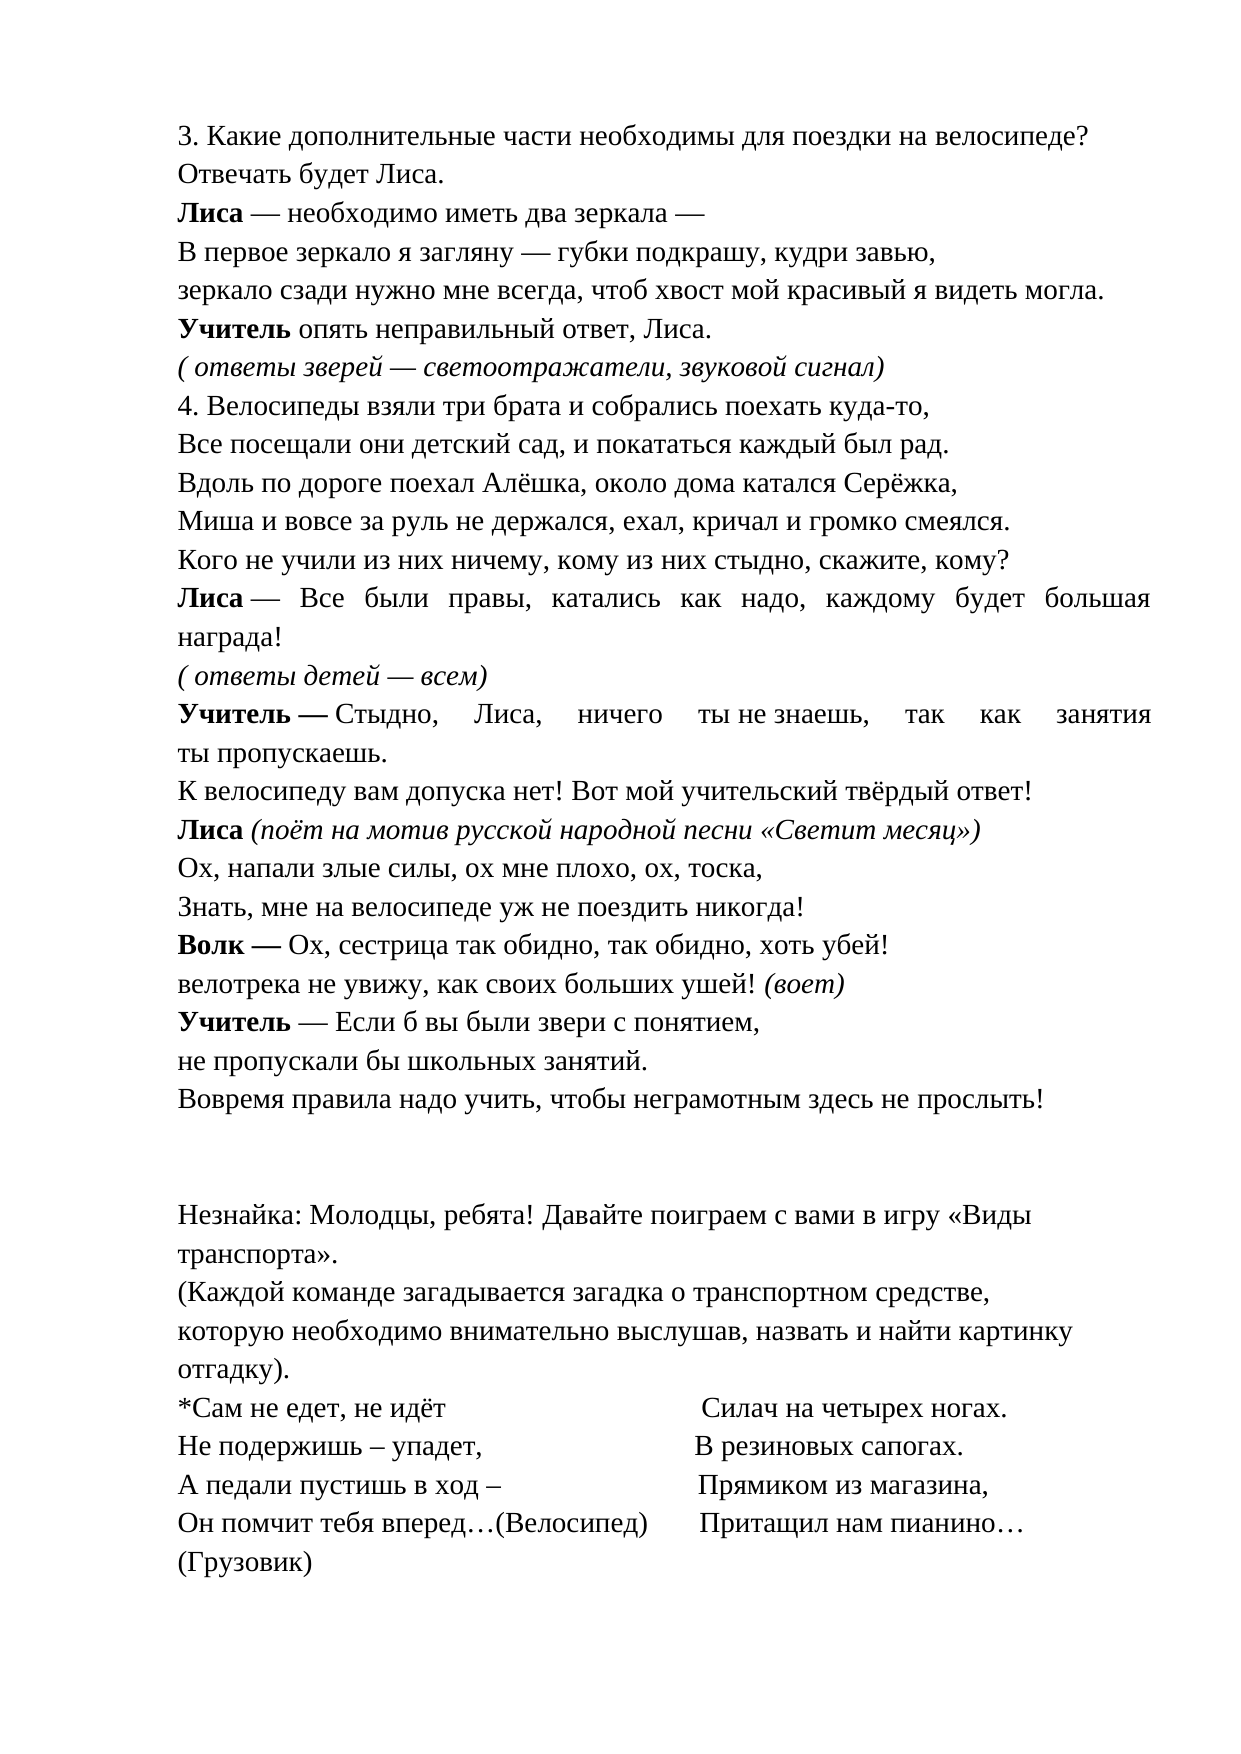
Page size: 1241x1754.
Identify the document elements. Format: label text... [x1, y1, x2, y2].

text Учитель — Стыдно, Лиса, ничего ты не знаешь, так как занятия ты пропускаешь. [177, 696, 1152, 768]
text Незнайка: Молодцы, ребята! Давайте поиграем с вами в игру «Виды транспорта». (Каждой команде загадывается загадка о транспортном средстве, которую необходимо внимательно выслушав, назвать и найти картинку отгадку). *Сам не едет, не идёт Силач на четырех ногах. Не подержишь – упадет, В резиновых сапогах. А педали пустишь в ход – Прямиком из магазина, Он помчит тебя вперед…(Велосипед) Притащил нам пианино…(Грузовик) [177, 1159, 1152, 1578]
text 4. Велосипеды взяли три брата и собрались поехать куда-то, [177, 388, 1152, 421]
text Учитель — Если б вы были звери с понятием, [177, 1004, 1152, 1038]
text В первое зеркало я загляну — губки подкрашу, кудри завью, [177, 234, 1152, 267]
text Вдоль по дороге поехал Алёшка, около дома катался Серёжка, [177, 465, 1152, 498]
text Ох, напали злые силы, ох мне плохо, ох, тоска, [177, 850, 1152, 884]
text Отвечать будет Лиса. [177, 157, 1152, 190]
text К велосипеду вам допуска нет! Вот мой учительский твёрдый ответ! [177, 773, 1152, 807]
text ( ответы детей — всем) [177, 658, 1152, 691]
text зеркало сзади нужно мне всегда, чтоб хвост мой красивый я видеть могла. [177, 272, 1152, 306]
text Все посещали они детский сад, и покататься каждый был рад. [177, 426, 1152, 460]
text Лиса — необходимо иметь два зеркала — [177, 195, 1152, 229]
text Учитель опять неправильный ответ, Лиса. [177, 311, 1152, 344]
text Волк — Ох, сестрица так обидно, так обидно, хоть убей! [177, 927, 1152, 961]
text Знать, мне на велосипеде уж не поездить никогда! [177, 889, 1152, 922]
text ( ответы зверей — светоотражатели, звуковой сигнал) [177, 349, 1152, 383]
text велотрека не увижу, как своих больших ушей! (воет) [177, 966, 1152, 999]
text 3. Какие дополнительные части необходимы для поездки на велосипеде? [177, 118, 1152, 152]
text Лиса (поёт на мотив русской народной песни «Светит месяц») [177, 812, 1152, 845]
text Лиса — Все были правы, катались как надо, каждому будет большая награда! [177, 581, 1152, 653]
text Кого не учили из них ничему, кому из них стыдно, скажите, кому? [177, 542, 1152, 576]
text не пропускали бы школьных занятий. [177, 1043, 1152, 1077]
text Миша и вовсе за руль не держался, ехал, кричал и громко смеялся. [177, 503, 1152, 537]
text Вовремя правила надо учить, чтобы неграмотным здесь не прослыть! [177, 1082, 1152, 1115]
